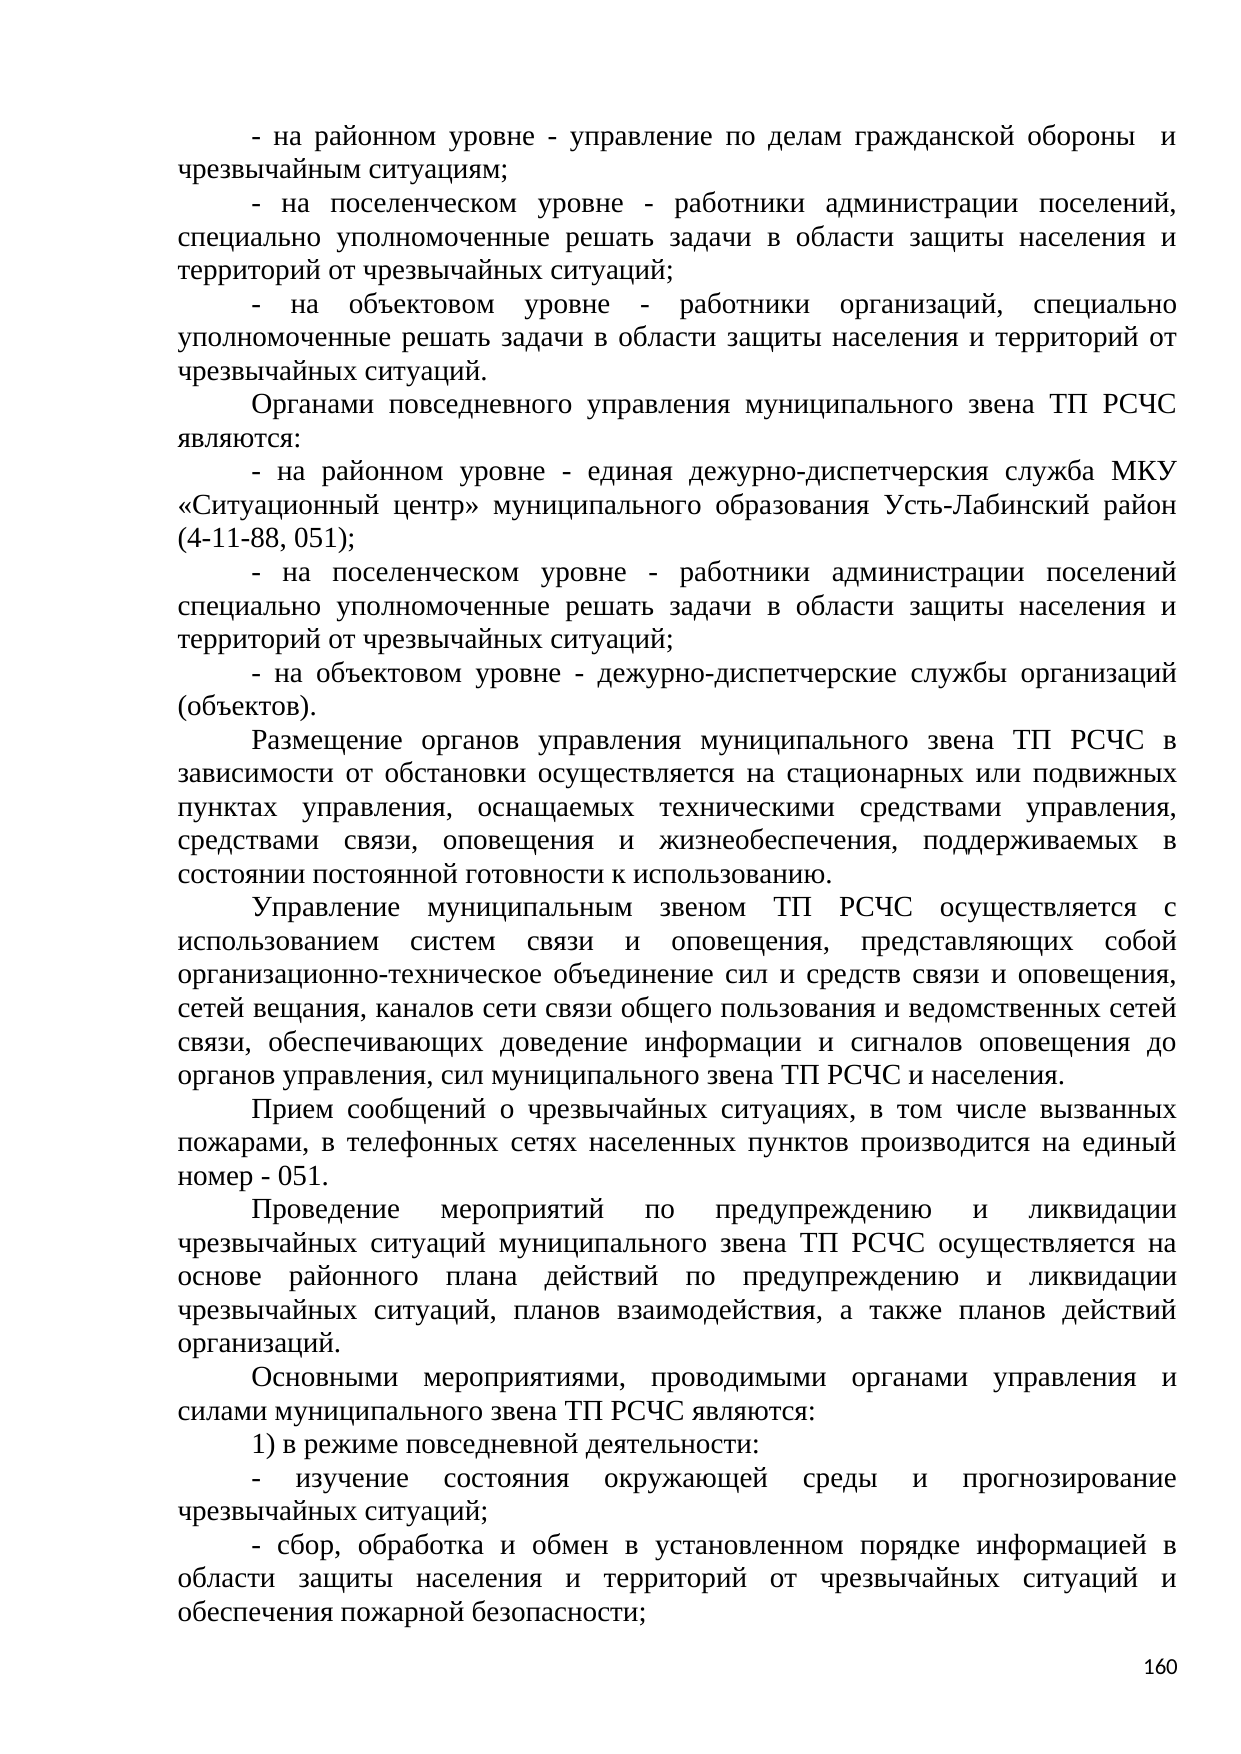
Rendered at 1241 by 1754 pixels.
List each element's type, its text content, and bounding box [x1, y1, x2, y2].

text - на объектовом уровне - работники организаций, специально уполномоченные решать задачи в области защиты населения и территорий от чрезвычайных ситуаций. [177, 286, 1178, 386]
text - на объектовом уровне - дежурно-диспетчерские службы организаций (объектов). [177, 655, 1178, 722]
text Прием сообщений о чрезвычайных ситуациях, в том числе вызванных пожарами, в телефонных сетях населенных пунктов производится на единый номер - 051. [177, 1091, 1178, 1191]
text Размещение органов управления муниципального звена ТП РСЧС в зависимости от обстановки осуществляется на стационарных или подвижных пунктах управления, оснащаемых техническими средствами управления, средствами связи, оповещения и жизнеобеспечения, поддерживаемых в состоянии постоянной готовности к использованию. [177, 722, 1178, 889]
text - на районном уровне - управление по делам гражданской обороны и чрезвычайным ситуациям; [177, 118, 1178, 185]
text - на районном уровне - единая дежурно-диспетчерския служба МКУ «Ситуационный центр» муниципального образования Усть-Лабинский район (4-11-88, 051); [177, 453, 1178, 554]
text - сбор, обработка и обмен в установленном порядке информацией в области защиты населения и территорий от чрезвычайных ситуаций и обеспечения пожарной безопасности; [177, 1527, 1178, 1627]
text - изучение состояния окружающей среды и прогнозирование чрезвычайных ситуаций; [177, 1460, 1178, 1527]
text - на поселенческом уровне - работники администрации поселений специально уполномоченные решать задачи в области защиты населения и территорий от чрезвычайных ситуаций; [177, 554, 1178, 655]
text Управление муниципальным звеном ТП РСЧС осуществляется с использованием систем связи и оповещения, представляющих собой организационно-техническое объединение сил и средств связи и оповещения, сетей вещания, каналов сети связи общего пользования и ведомственных сетей связи, обеспечивающих доведение информации и сигналов оповещения до органов управления, сил муниципального звена ТП РСЧС и населения. [177, 889, 1178, 1091]
text - на поселенческом уровне - работники администрации поселений, специально уполномоченные решать задачи в области защиты населения и территорий от чрезвычайных ситуаций; [177, 185, 1178, 286]
text Проведение мероприятий по предупреждению и ликвидации чрезвычайных ситуаций муниципального звена ТП РСЧС осуществляется на основе районного плана действий по предупреждению и ликвидации чрезвычайных ситуаций, планов взаимодействия, а также планов действий организаций. [177, 1191, 1178, 1359]
text Органами повседневного управления муниципального звена ТП РСЧС являются: [177, 386, 1178, 453]
text Основными мероприятиями, проводимыми органами управления и силами муниципального звена ТП РСЧС являются: [177, 1359, 1178, 1426]
text 1) в режиме повседневной деятельности: [177, 1426, 1178, 1460]
